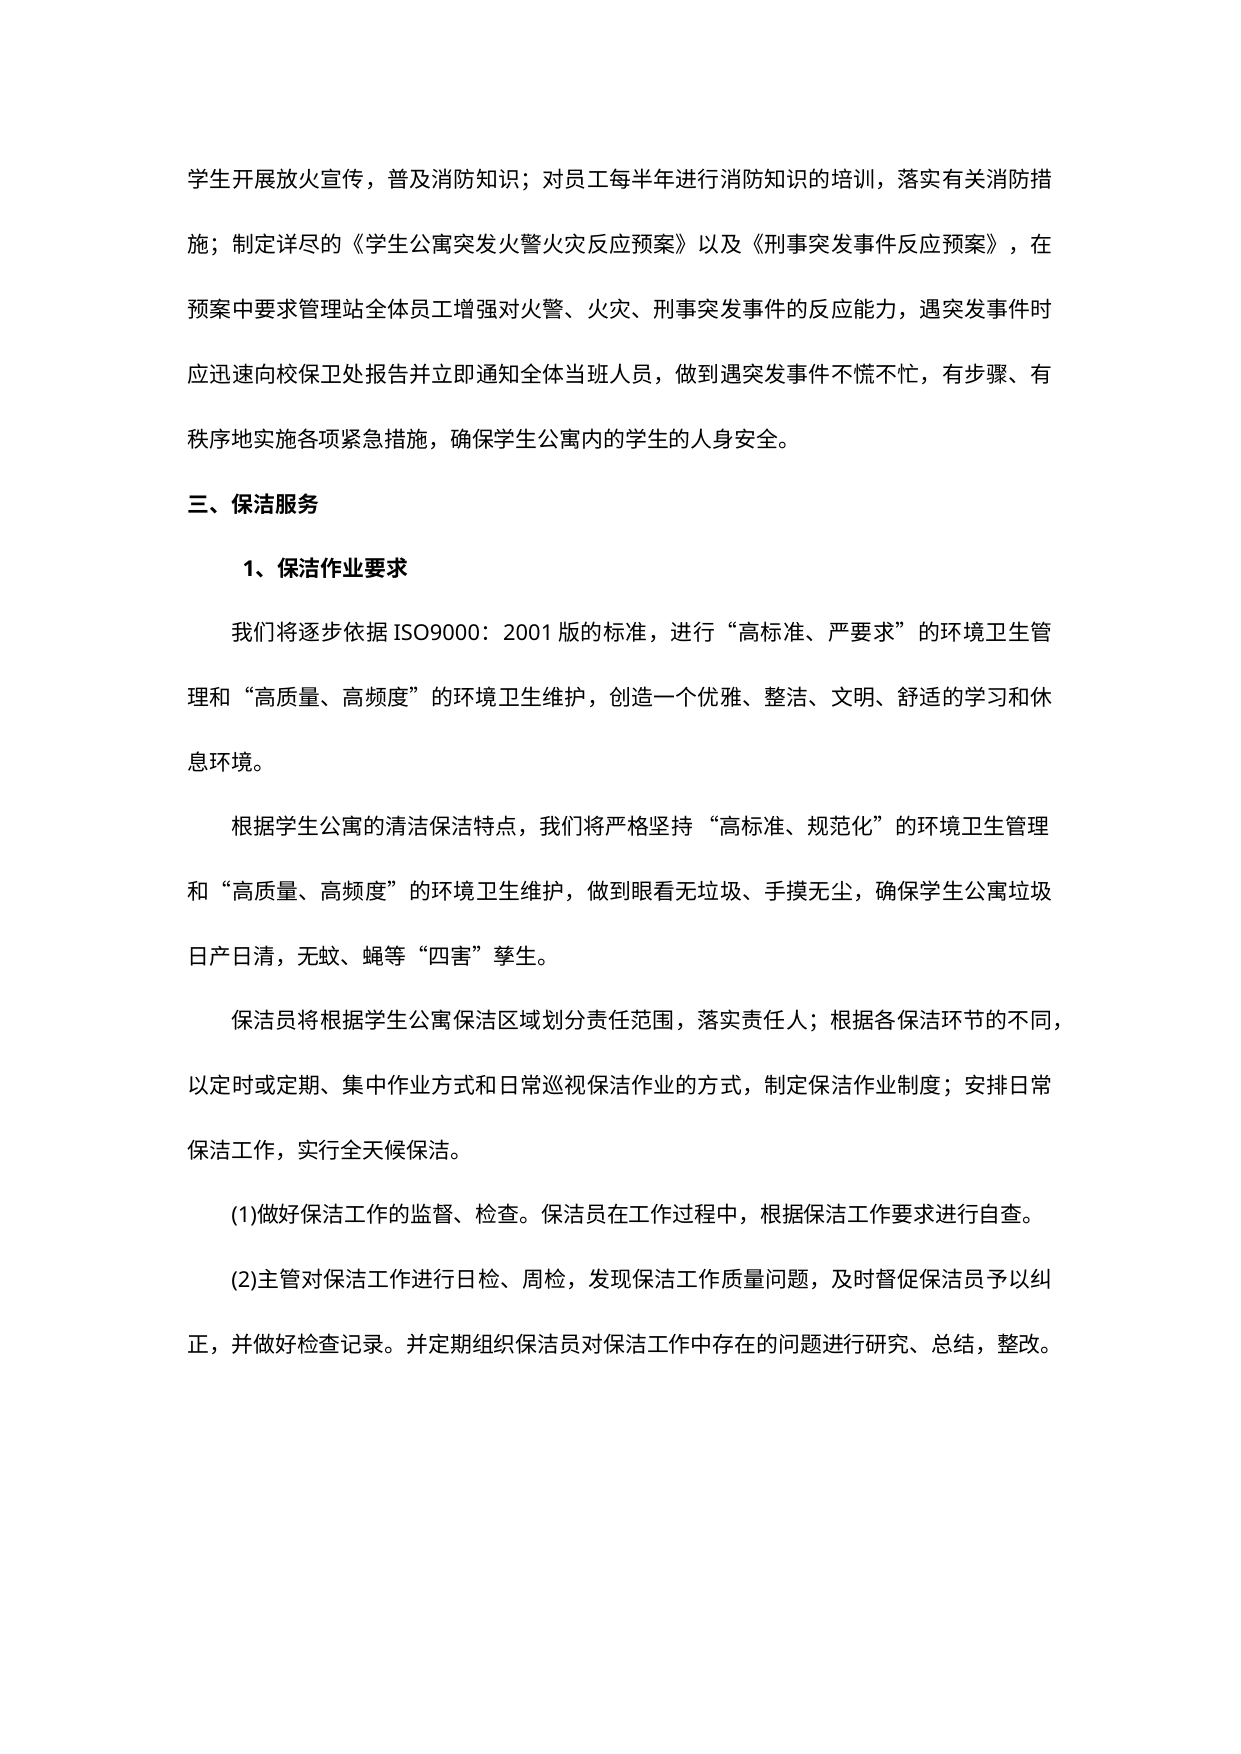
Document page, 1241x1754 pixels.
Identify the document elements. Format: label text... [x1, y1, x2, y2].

text 我们将逐步依据ISO9000：2001版的标准，进行“高标准、严要求”的环境卫生管理和“高质量、高频度”的环境卫生维护，创造一个优雅、整洁、文明、舒适的学习和休息环境。 [187, 614, 1053, 777]
text 三、保洁服务 [187, 486, 1053, 519]
text (1)做好保洁工作的监督、检查。保洁员在工作过程中，根据保洁工作要求进行自查。 [187, 1197, 1053, 1229]
text 根据学生公寓的清洁保洁特点，我们将严格坚持 “高标准、规范化”的环境卫生管理和“高质量、高频度”的环境卫生维护，做到眼看无垃圾、手摸无尘，确保学生公寓垃圾日产日清，无蚊、蝇等“四害”孳生。 [187, 809, 1053, 971]
text 1、保洁作业要求 [187, 550, 1053, 583]
text 保洁员将根据学生公寓保洁区域划分责任范围，落实责任人；根据各保洁环节的不同，以定时或定期、集中作业方式和日常巡视保洁作业的方式，制定保洁作业制度；安排日常保洁工作，实行全天候保洁。 [187, 1003, 1053, 1165]
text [187, 162, 1053, 454]
text (2)主管对保洁工作进行日检、周检，发现保洁工作质量问题，及时督促保洁员予以纠正，并做好检查记录。并定期组织保洁员对保洁工作中存在的问题进行研究、总结，整改。 [187, 1261, 1053, 1359]
